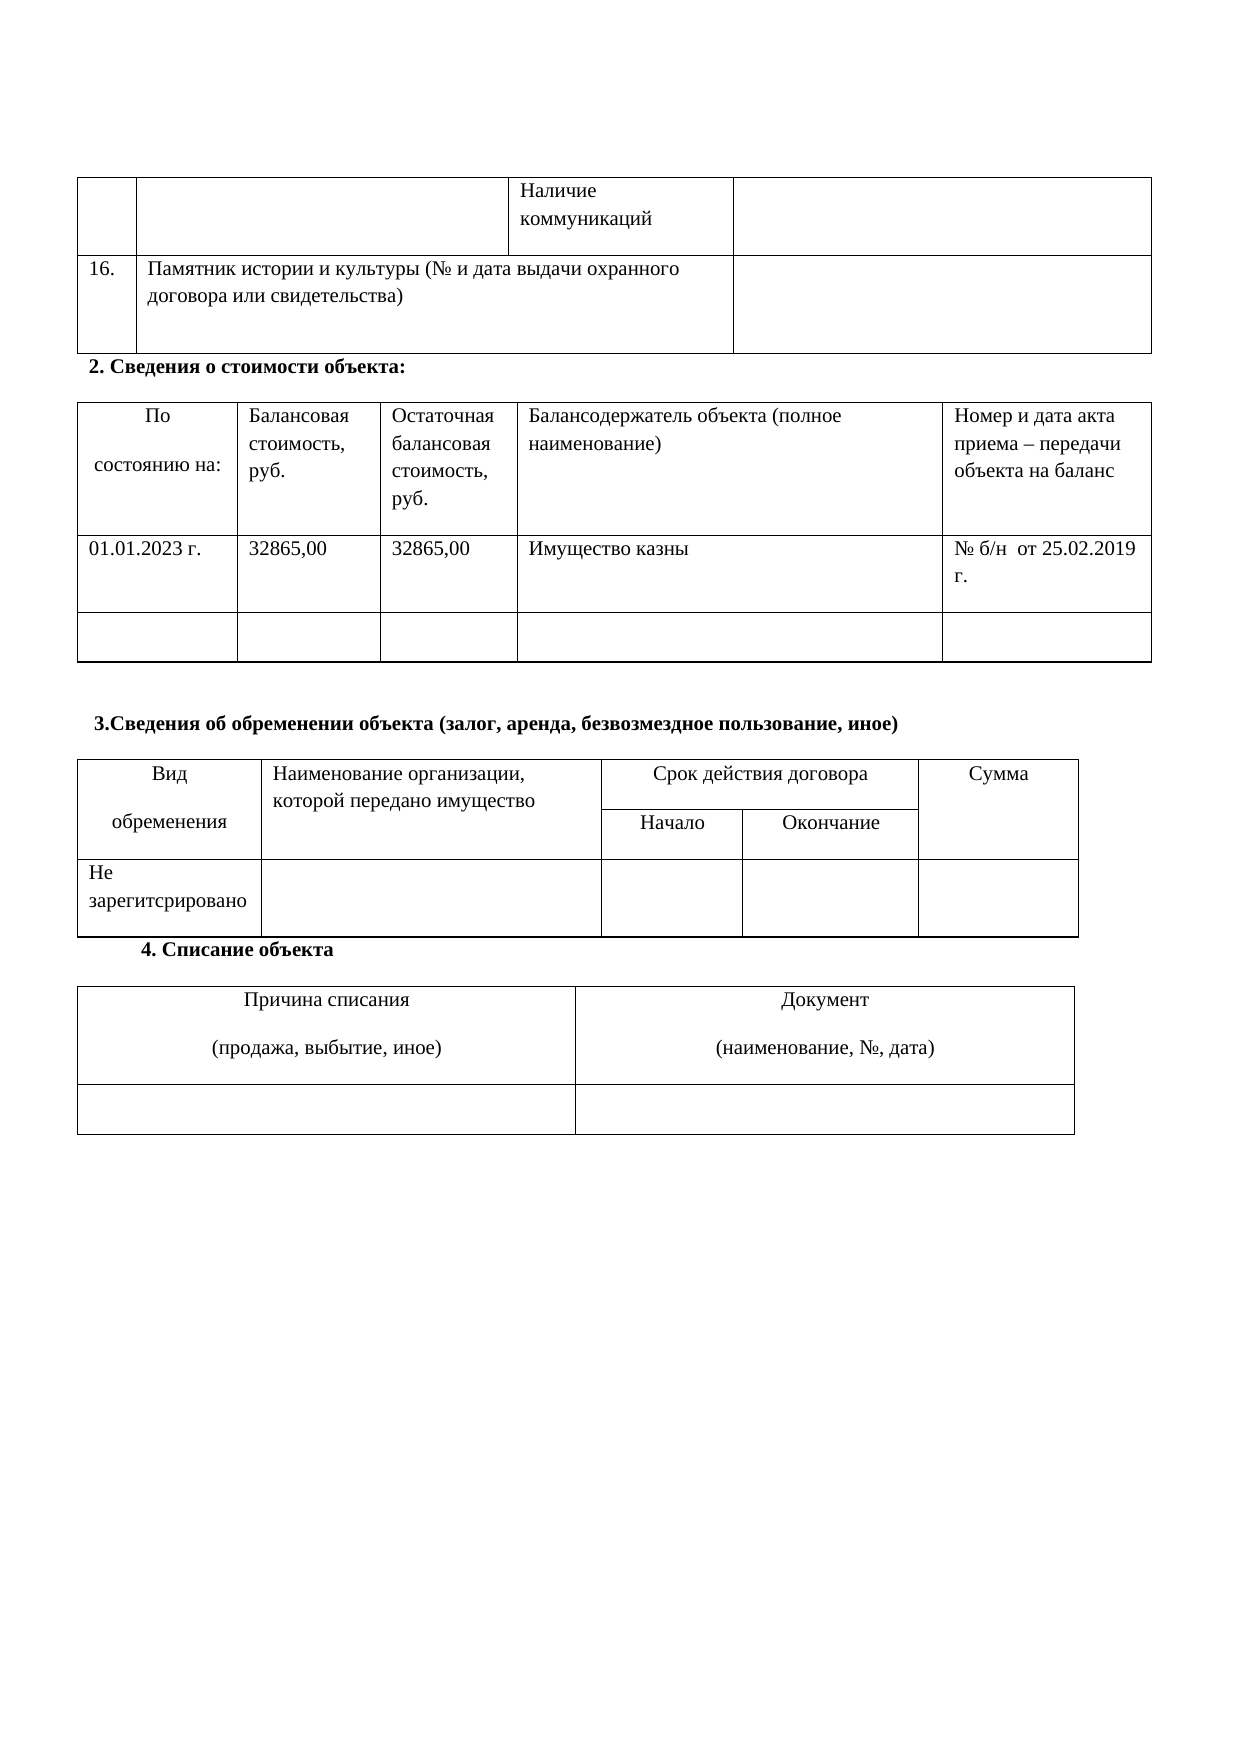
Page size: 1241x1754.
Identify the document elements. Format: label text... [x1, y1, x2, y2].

text 4. Списание объекта [89, 937, 1122, 961]
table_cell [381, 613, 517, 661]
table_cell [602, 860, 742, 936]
text 3.Сведения об обременении объекта (залог, аренда, безвозмездное пользование, иное) [89, 711, 1122, 735]
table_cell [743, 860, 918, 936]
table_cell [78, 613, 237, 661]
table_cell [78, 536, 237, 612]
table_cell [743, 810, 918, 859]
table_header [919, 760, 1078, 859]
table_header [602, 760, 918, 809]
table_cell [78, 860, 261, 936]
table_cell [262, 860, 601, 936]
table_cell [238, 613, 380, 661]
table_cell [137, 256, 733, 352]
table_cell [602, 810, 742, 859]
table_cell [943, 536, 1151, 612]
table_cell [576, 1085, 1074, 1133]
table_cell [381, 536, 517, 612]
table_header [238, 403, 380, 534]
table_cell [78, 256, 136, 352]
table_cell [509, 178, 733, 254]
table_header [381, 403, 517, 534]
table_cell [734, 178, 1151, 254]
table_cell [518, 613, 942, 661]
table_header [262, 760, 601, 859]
text 2. Сведения о стоимости объекта: [89, 354, 1122, 378]
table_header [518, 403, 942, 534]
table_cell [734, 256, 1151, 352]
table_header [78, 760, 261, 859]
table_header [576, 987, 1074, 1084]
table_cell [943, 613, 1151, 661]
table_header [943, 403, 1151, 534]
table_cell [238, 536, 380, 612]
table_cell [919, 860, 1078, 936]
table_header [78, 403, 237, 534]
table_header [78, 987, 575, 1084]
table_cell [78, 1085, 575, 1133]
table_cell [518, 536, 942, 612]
